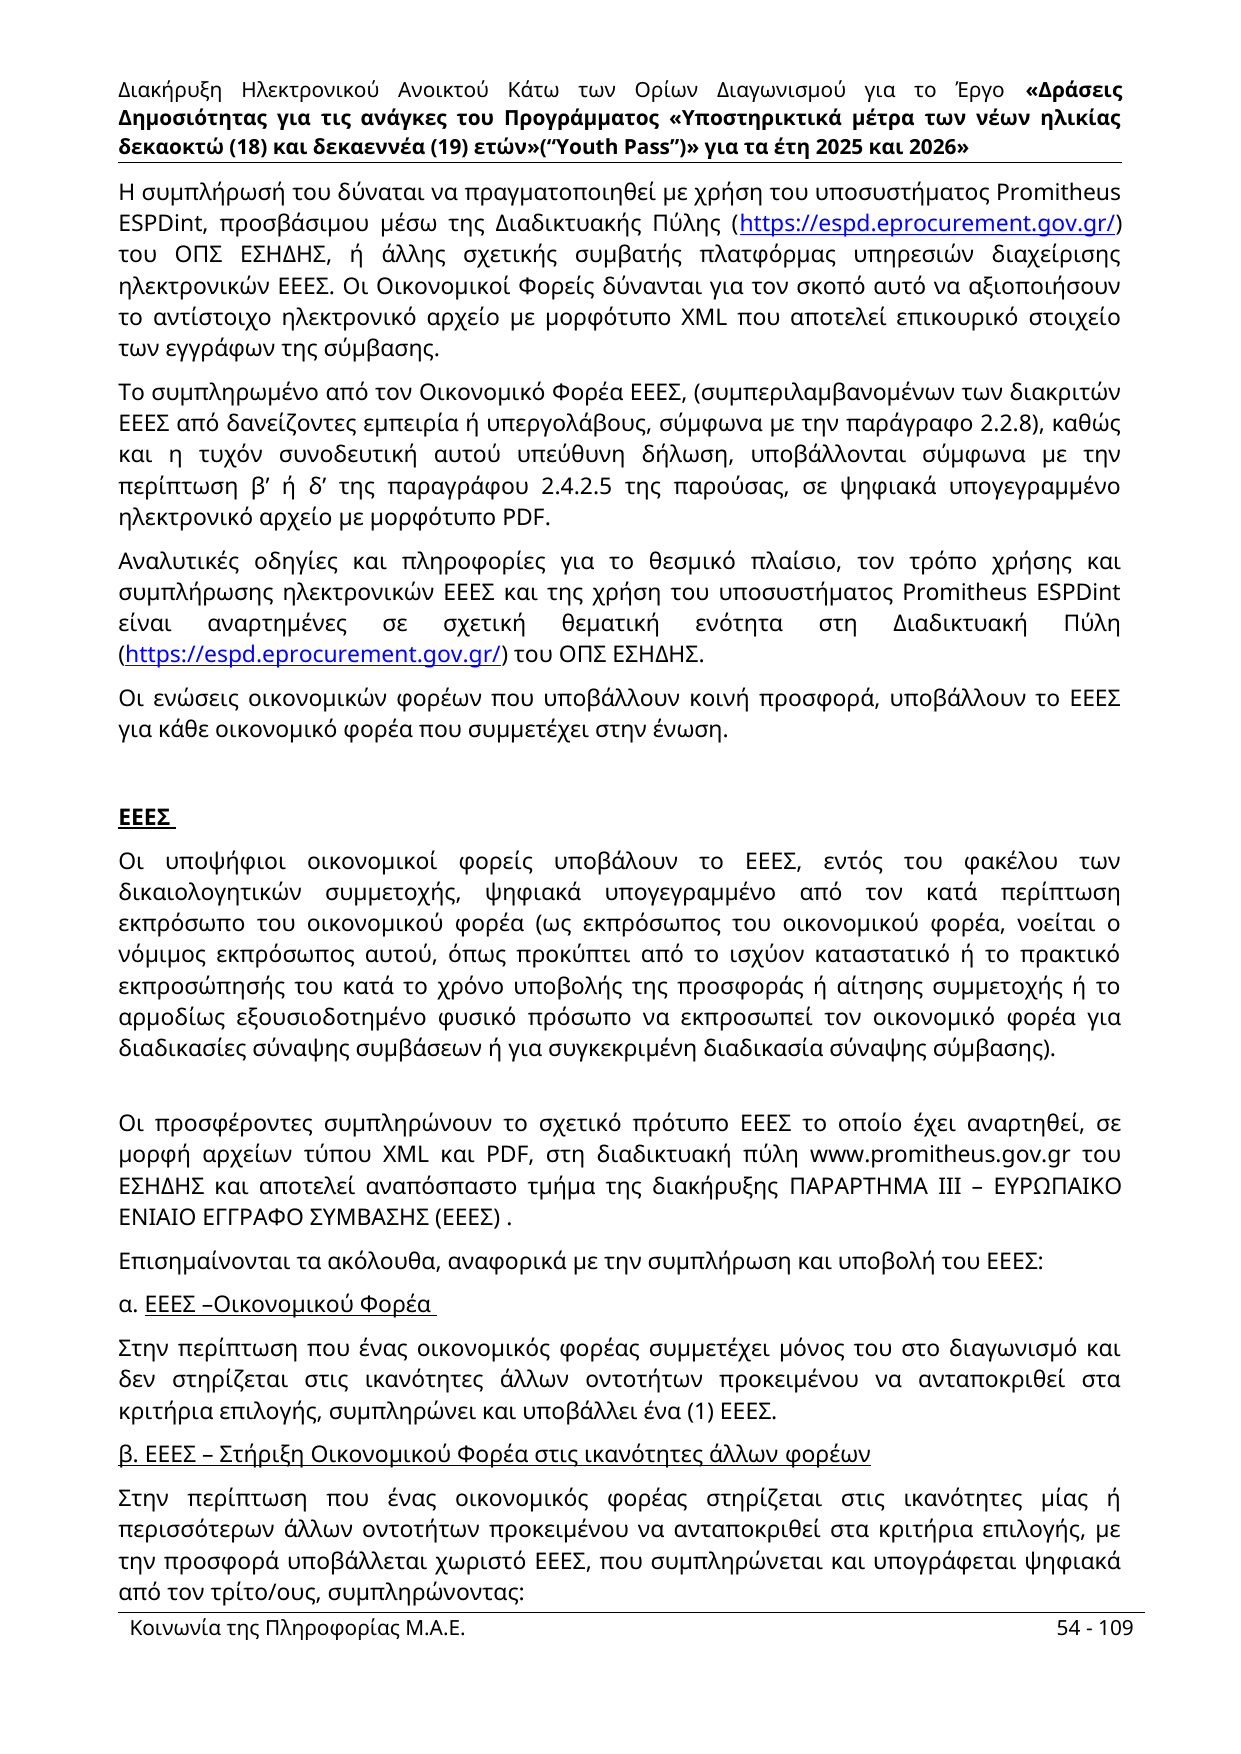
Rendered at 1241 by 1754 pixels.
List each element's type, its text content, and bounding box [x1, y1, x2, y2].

text Αναλυτικές οδηγίες και πληροφορίες για το θεσμικό πλαίσιο, τον τρόπο χρήσης και συμπλήρωσης ηλεκτρονικών ΕΕΕΣ και της χρήση του υποσυστήματος Promitheus ESPDint είναι αναρτημένες σε σχετική θεματική ενότητα στη Διαδικτυακή Πύλη (https://espd.eprocurement.gov.gr/) του ΟΠΣ ΕΣΗΔΗΣ. [118, 545, 1122, 670]
text Οι ενώσεις οικονομικών φορέων που υποβάλλουν κοινή προσφορά, υποβάλλουν το ΕΕΕΣ για κάθε οικονομικό φορέα που συμμετέχει στην ένωση. [118, 682, 1122, 745]
text ΕΕΕΣ [118, 801, 1122, 832]
text Οι προσφέροντες συμπληρώνουν το σχετικό πρότυπο ΕΕΕΣ το οποίο έχει αναρτηθεί, σε μορφή αρχείων τύπου XML και PDF, στη διαδικτυακή πύλη www.promitheus.gov.gr του ΕΣΗΔΗΣ και αποτελεί αναπόσπαστο τμήμα της διακήρυξης ΠΑΡΑΡΤΗΜΑ ΙΙI – ΕΥΡΩΠΑΙΚΟ ΕΝΙΑΙΟ ΕΓΓΡΑΦΟ ΣΥΜΒΑΣΗΣ (ΕΕΕΣ) . [118, 1107, 1122, 1232]
text Στην περίπτωση που ένας οικονομικός φορέας στηρίζεται στις ικανότητες μίας ή περισσότερων άλλων οντοτήτων προκειμένου να ανταποκριθεί στα κριτήρια επιλογής, με την προσφορά υποβάλλεται χωριστό ΕΕΕΣ, που συμπληρώνεται και υπογράφεται ψηφιακά από τον τρίτο/ους, συμπληρώνοντας: [118, 1482, 1122, 1607]
text Η συμπλήρωσή του δύναται να πραγματοποιηθεί με χρήση του υποσυστήματος Promitheus ESPDint, προσβάσιμου μέσω της Διαδικτυακής Πύλης (https://espd.eprocurement.gov.gr/) του ΟΠΣ ΕΣΗΔΗΣ, ή άλλης σχετικής συμβατής πλατφόρμας υπηρεσιών διαχείρισης ηλεκτρονικών ΕΕΕΣ. Οι Οικονομικοί Φορείς δύνανται για τον σκοπό αυτό να αξιοποιήσουν το αντίστοιχο ηλεκτρονικό αρχείο με μορφότυπο XML που αποτελεί επικουρικό στοιχείο των εγγράφων της σύμβασης. [118, 176, 1122, 363]
text Το συμπληρωμένο από τον Οικονομικό Φορέα ΕΕΕΣ, (συμπεριλαμβανομένων των διακριτών ΕΕΕΣ από δανείζοντες εμπειρία ή υπεργολάβους, σύμφωνα με την παράγραφο 2.2.8), καθώς και η τυχόν συνοδευτική αυτού υπεύθυνη δήλωση, υποβάλλονται σύμφωνα με την περίπτωση β’ ή δ’ της παραγράφου 2.4.2.5 της παρούσας, σε ψηφιακά υπογεγραμμένο ηλεκτρονικό αρχείο με μορφότυπο PDF. [118, 376, 1122, 532]
text β. ΕΕΕΣ – Στήριξη Οικονομικού Φορέα στις ικανότητες άλλων φορέων [118, 1438, 1122, 1470]
text Οι υποψήφιοι οικονομικοί φορείς υποβάλουν το ΕΕΕΣ, εντός του φακέλου των δικαιολογητικών συμμετοχής, ψηφιακά υπογεγραμμένο από τον κατά περίπτωση εκπρόσωπο του οικονομικού φορέα (ως εκπρόσωπος του οικονομικού φορέα, νοείται ο νόμιμος εκπρόσωπος αυτού, όπως προκύπτει από το ισχύον καταστατικό ή το πρακτικό εκπροσώπησής του κατά το χρόνο υποβολής της προσφοράς ή αίτησης συμμετοχής ή το αρμοδίως εξουσιοδοτημένο φυσικό πρόσωπο να εκπροσωπεί τον οικονομικό φορέα για διαδικασίες σύναψης συμβάσεων ή για συγκεκριμένη διαδικασία σύναψης σύμβασης). [118, 845, 1122, 1063]
text Επισημαίνονται τα ακόλουθα, αναφορικά με την συμπλήρωση και υποβολή του ΕΕΕΣ: [118, 1245, 1122, 1276]
text α. ΕΕΕΣ –Οικονομικού Φορέα [118, 1288, 1122, 1320]
text Στην περίπτωση που ένας οικονομικός φορέας συμμετέχει μόνος του στο διαγωνισμό και δεν στηρίζεται στις ικανότητες άλλων οντοτήτων προκειμένου να ανταποκριθεί στα κριτήρια επιλογής, συμπληρώνει και υποβάλλει ένα (1) ΕΕΕΣ. [118, 1332, 1122, 1426]
